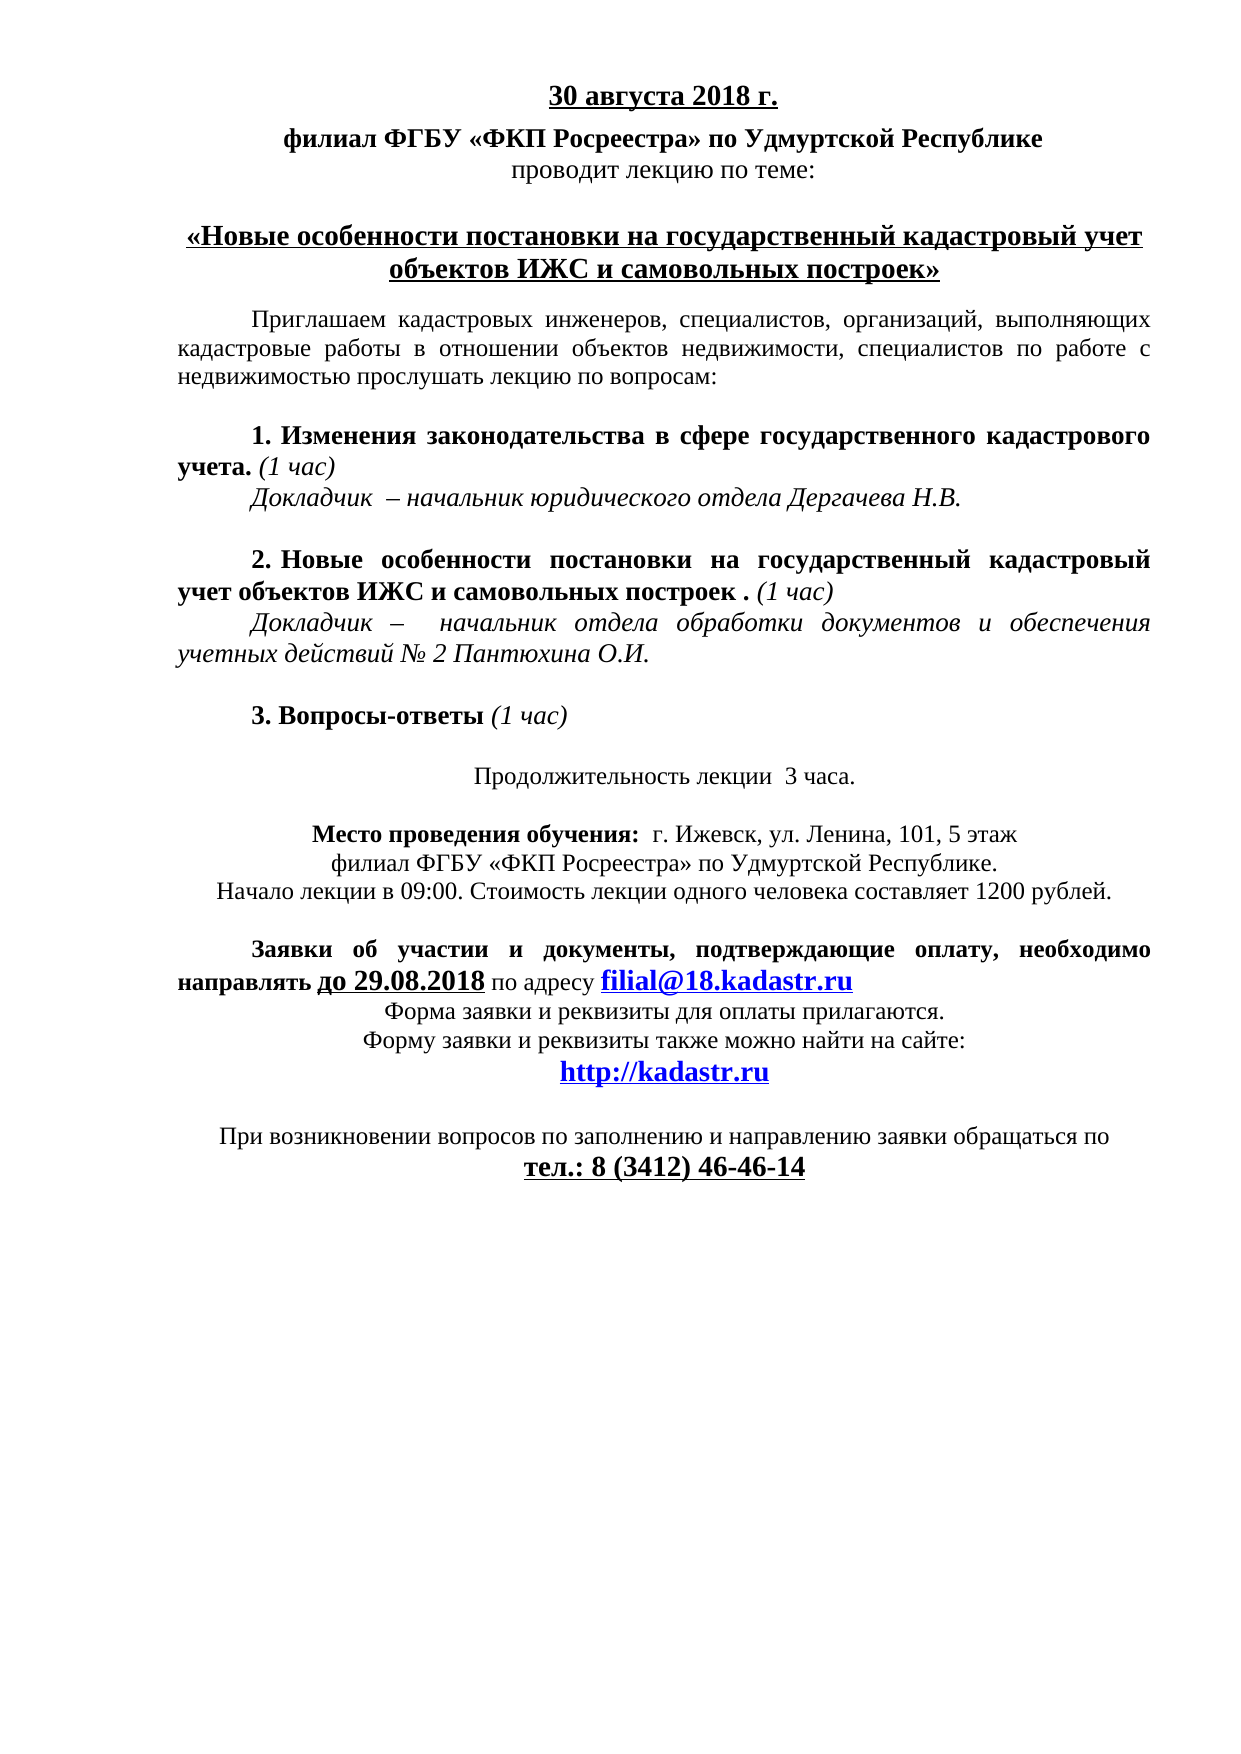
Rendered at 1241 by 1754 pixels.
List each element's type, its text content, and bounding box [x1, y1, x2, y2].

text При возникновении вопросов по заполнению и направлению заявки обращаться по [177, 1121, 1152, 1149]
list Новые особенности постановки на государственный кадастровый учет объектов ИЖС и самовольных построек . (1 час) [177, 543, 1152, 606]
text 3. Вопросы-ответы (1 час) [177, 699, 1152, 730]
text тел.: 8 (3412) 46-46-14 [177, 1149, 1152, 1183]
text 30 августа 2018 г. [175, 74, 1152, 111]
text «Новые особенности постановки на государственный кадастровый учет объектов ИЖС и самовольных построек» [148, 218, 1181, 285]
text Докладчик – начальник юридического отдела Дергачева Н.В. [177, 481, 1152, 512]
text Докладчик – начальник отдела обработки документов и обеспечения учетных действий № 2 Пантюхина О.И. [177, 606, 1152, 668]
text филиал ФГБУ «ФКП Росреестра» по Удмуртской Республике [175, 122, 1152, 153]
text проводит лекцию по теме: [175, 153, 1152, 184]
text филиал ФГБУ «ФКП Росреестра» по Удмуртской Республике. [177, 848, 1152, 876]
text http://kadastr.ru [177, 1054, 1152, 1087]
text Продолжительность лекции 3 часа. [177, 761, 1152, 790]
text Начало лекции в 09:00. Стоимость лекции одного человека составляет 1200 рублей. [177, 876, 1152, 905]
text Форму заявки и реквизиты также можно найти на сайте: [177, 1025, 1152, 1054]
list Изменения законодательства в сфере государственного кадастрового учета. (1 час) [177, 419, 1152, 481]
text Место проведения обучения: г. Ижевск, ул. Ленина, 101, 5 этаж [177, 819, 1152, 848]
text Заявки об участии и документы, подтверждающие оплату, необходимо направлять до 29.08.2018 по адресу filial@18.kadastr.ru [177, 934, 1152, 996]
text Приглашаем кадастровых инженеров, специалистов, организаций, выполняющих кадастровые работы в отношении объектов недвижимости, специалистов по работе с недвижимостью прослушать лекцию по вопросам: [177, 304, 1152, 390]
text Форма заявки и реквизиты для оплаты прилагаются. [177, 996, 1152, 1025]
